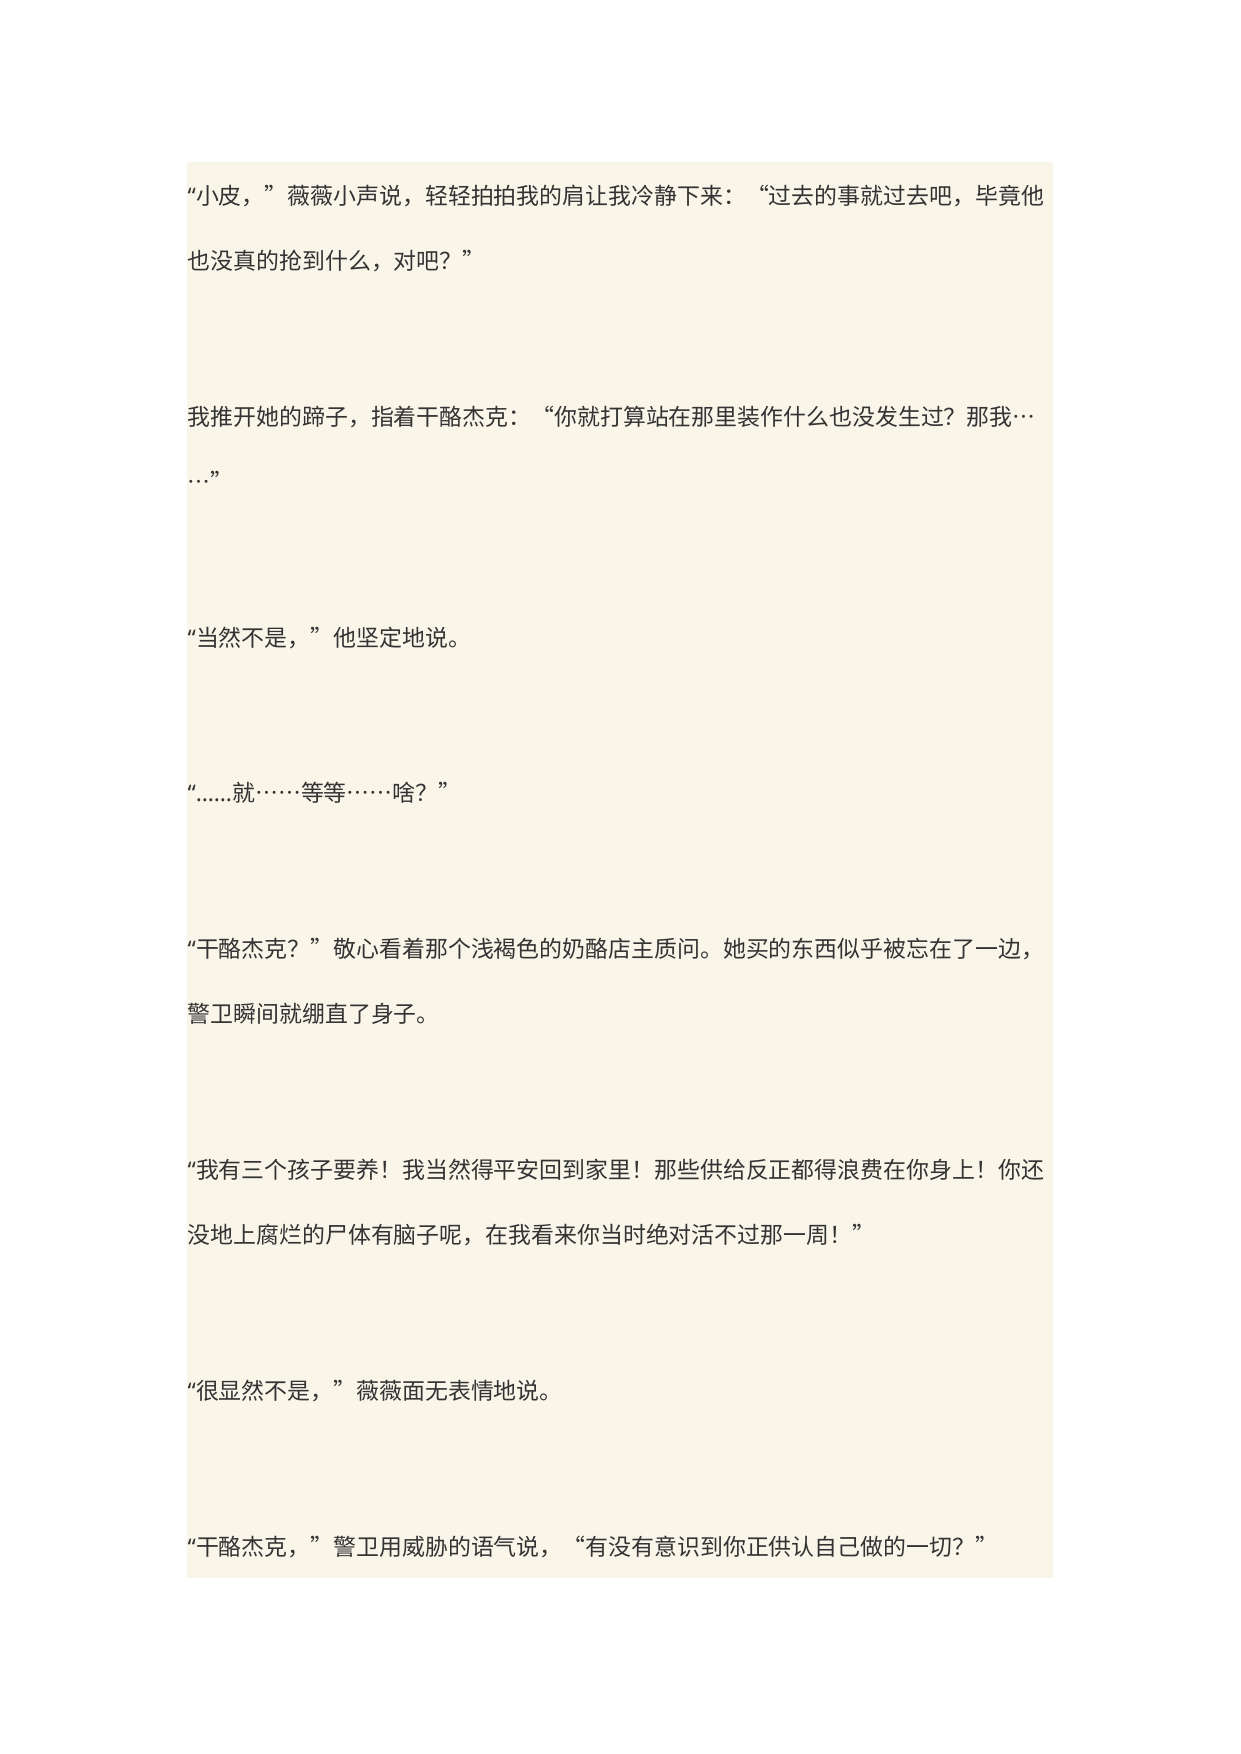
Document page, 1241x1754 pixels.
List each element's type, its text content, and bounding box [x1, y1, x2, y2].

text “……就……等等……啥？” [187, 759, 1053, 824]
text “干酪杰克？”敬心看着那个浅褐色的奶酪店主质问。她买的东西似乎被忘在了一边，警卫瞬间就绷直了身子。 [187, 915, 1053, 1045]
text “我有三个孩子要养！我当然得平安回到家里！那些供给反正都得浪费在你身上！你还没地上腐烂的尸体有脑子呢，在我看来你当时绝对活不过那一周！” [187, 1136, 1053, 1266]
text “很显然不是，”薇薇面无表情地说。 [187, 1357, 1053, 1422]
text “小皮，”薇薇小声说，轻轻拍拍我的肩让我冷静下来：“过去的事就过去吧，毕竟他也没真的抢到什么，对吧？” [187, 162, 1053, 292]
text 我推开她的蹄子，指着干酪杰克：“你就打算站在那里装作什么也没发生过？那我……” [187, 383, 1053, 513]
text “当然不是，”他坚定地说。 [187, 604, 1053, 669]
text “干酪杰克，”警卫用威胁的语气说，“有没有意识到你正供认自己做的一切？” [187, 1513, 1053, 1578]
